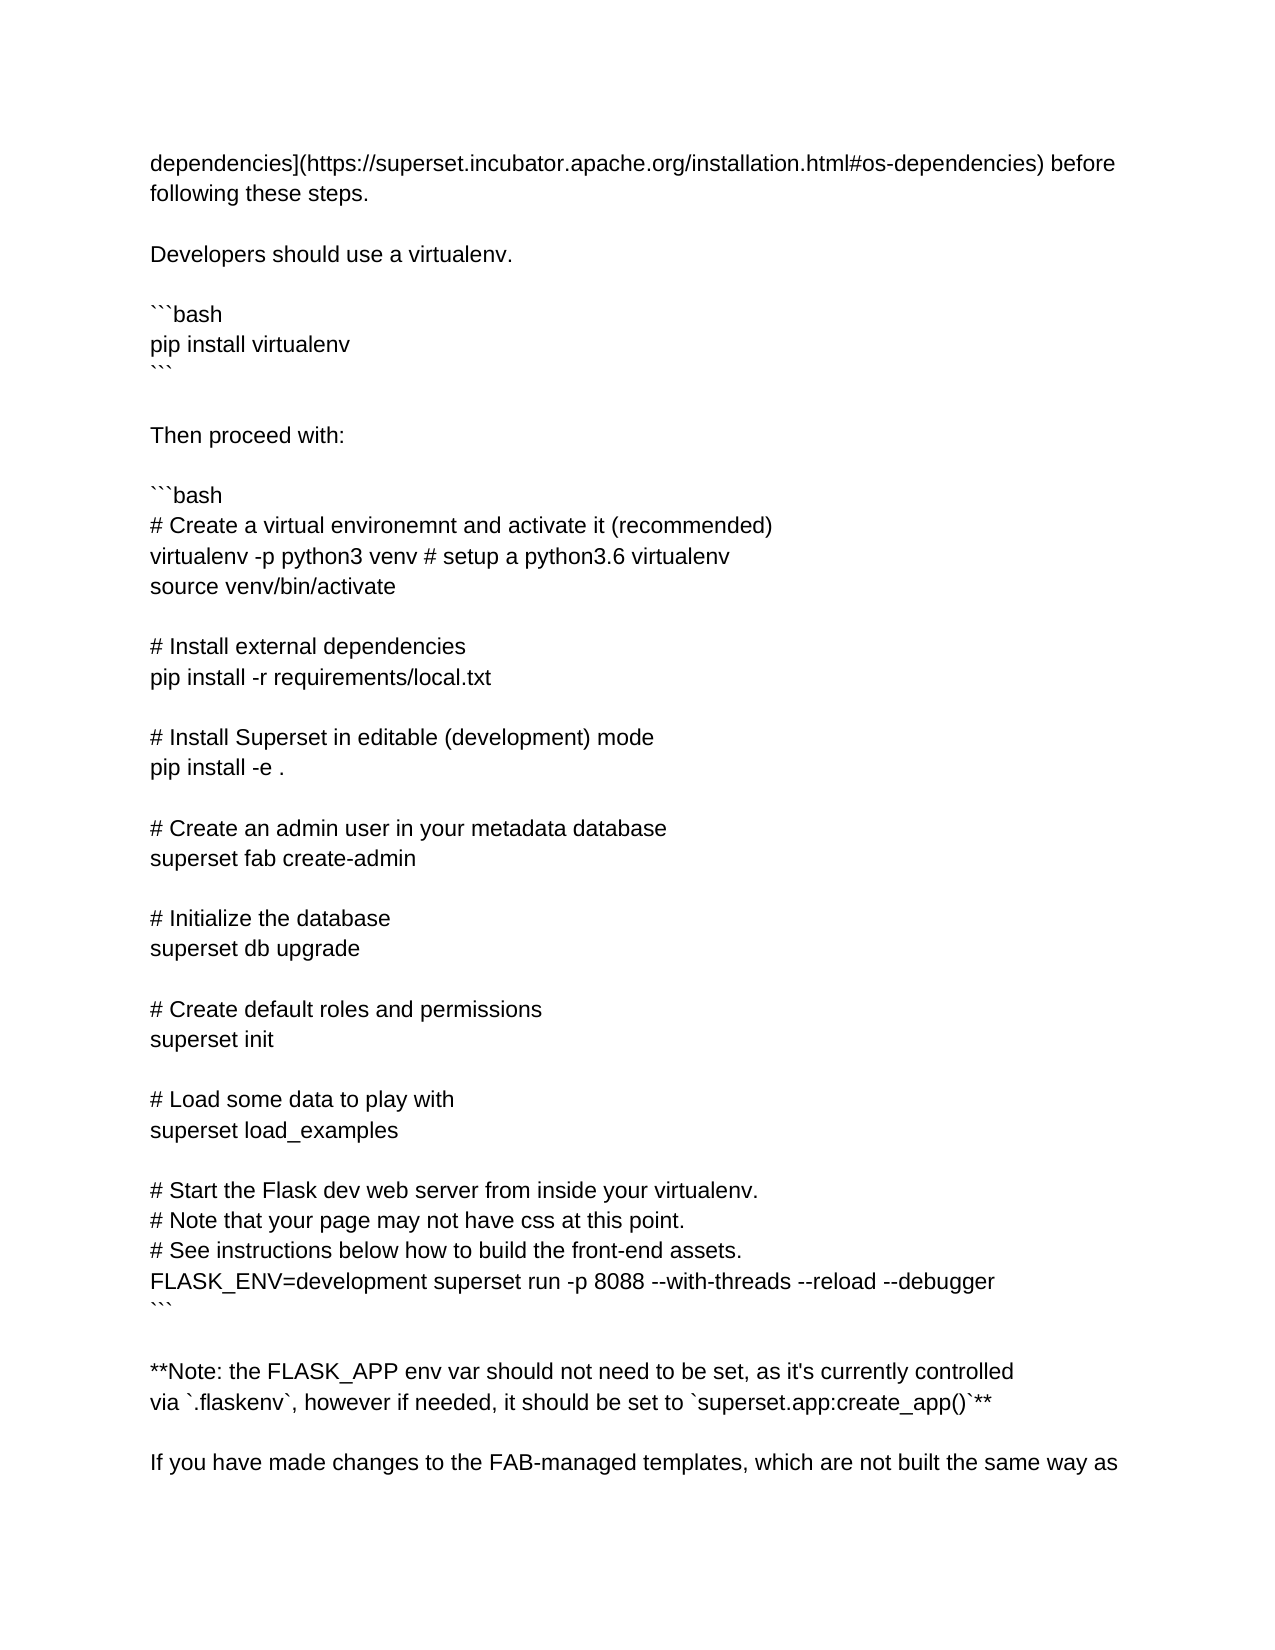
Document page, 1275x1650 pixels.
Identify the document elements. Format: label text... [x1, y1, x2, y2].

text ```bash [150, 482, 1125, 509]
text superset db upgrade [150, 935, 1125, 962]
text # Create a virtual environemnt and activate it (recommended) [150, 512, 1125, 539]
text pip install -e . [150, 754, 1125, 781]
text Then proceed with: [150, 422, 1125, 448]
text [150, 150, 1125, 207]
text # Load some data to play with [150, 1086, 1125, 1113]
text # Install Superset in editable (development) mode [150, 724, 1125, 750]
text superset fab create-admin [150, 845, 1125, 871]
text superset load_examples [150, 1117, 1125, 1143]
text superset init [150, 1026, 1125, 1052]
text # Create default roles and permissions [150, 996, 1125, 1022]
text virtualenv -p python3 venv # setup a python3.6 virtualenv [150, 543, 1125, 569]
text pip install virtualenv [150, 331, 1125, 358]
text ```bash [150, 301, 1125, 327]
text # Install external dependencies [150, 633, 1125, 660]
text **Note: the FLASK_APP env var should not need to be set, as it's currently controlled [150, 1358, 1125, 1385]
text via `.flaskenv`, however if needed, it should be set to `superset.app:create_app()`** [150, 1388, 1125, 1415]
text Developers should use a virtualenv. [150, 241, 1125, 267]
text FLASK_ENV=development superset run -p 8088 --with-threads --reload --debugger [150, 1268, 1125, 1294]
text source venv/bin/activate [150, 573, 1125, 599]
text # Start the Flask dev web server from inside your virtualenv. [150, 1177, 1125, 1203]
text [150, 1449, 1125, 1475]
text # Initialize the database [150, 905, 1125, 932]
text ``` [150, 1298, 1125, 1324]
text # See instructions below how to build the front-end assets. [150, 1237, 1125, 1264]
text pip install -r requirements/local.txt [150, 663, 1125, 690]
text # Note that your page may not have css at this point. [150, 1207, 1125, 1234]
text # Create an admin user in your metadata database [150, 814, 1125, 841]
text ``` [150, 361, 1125, 388]
